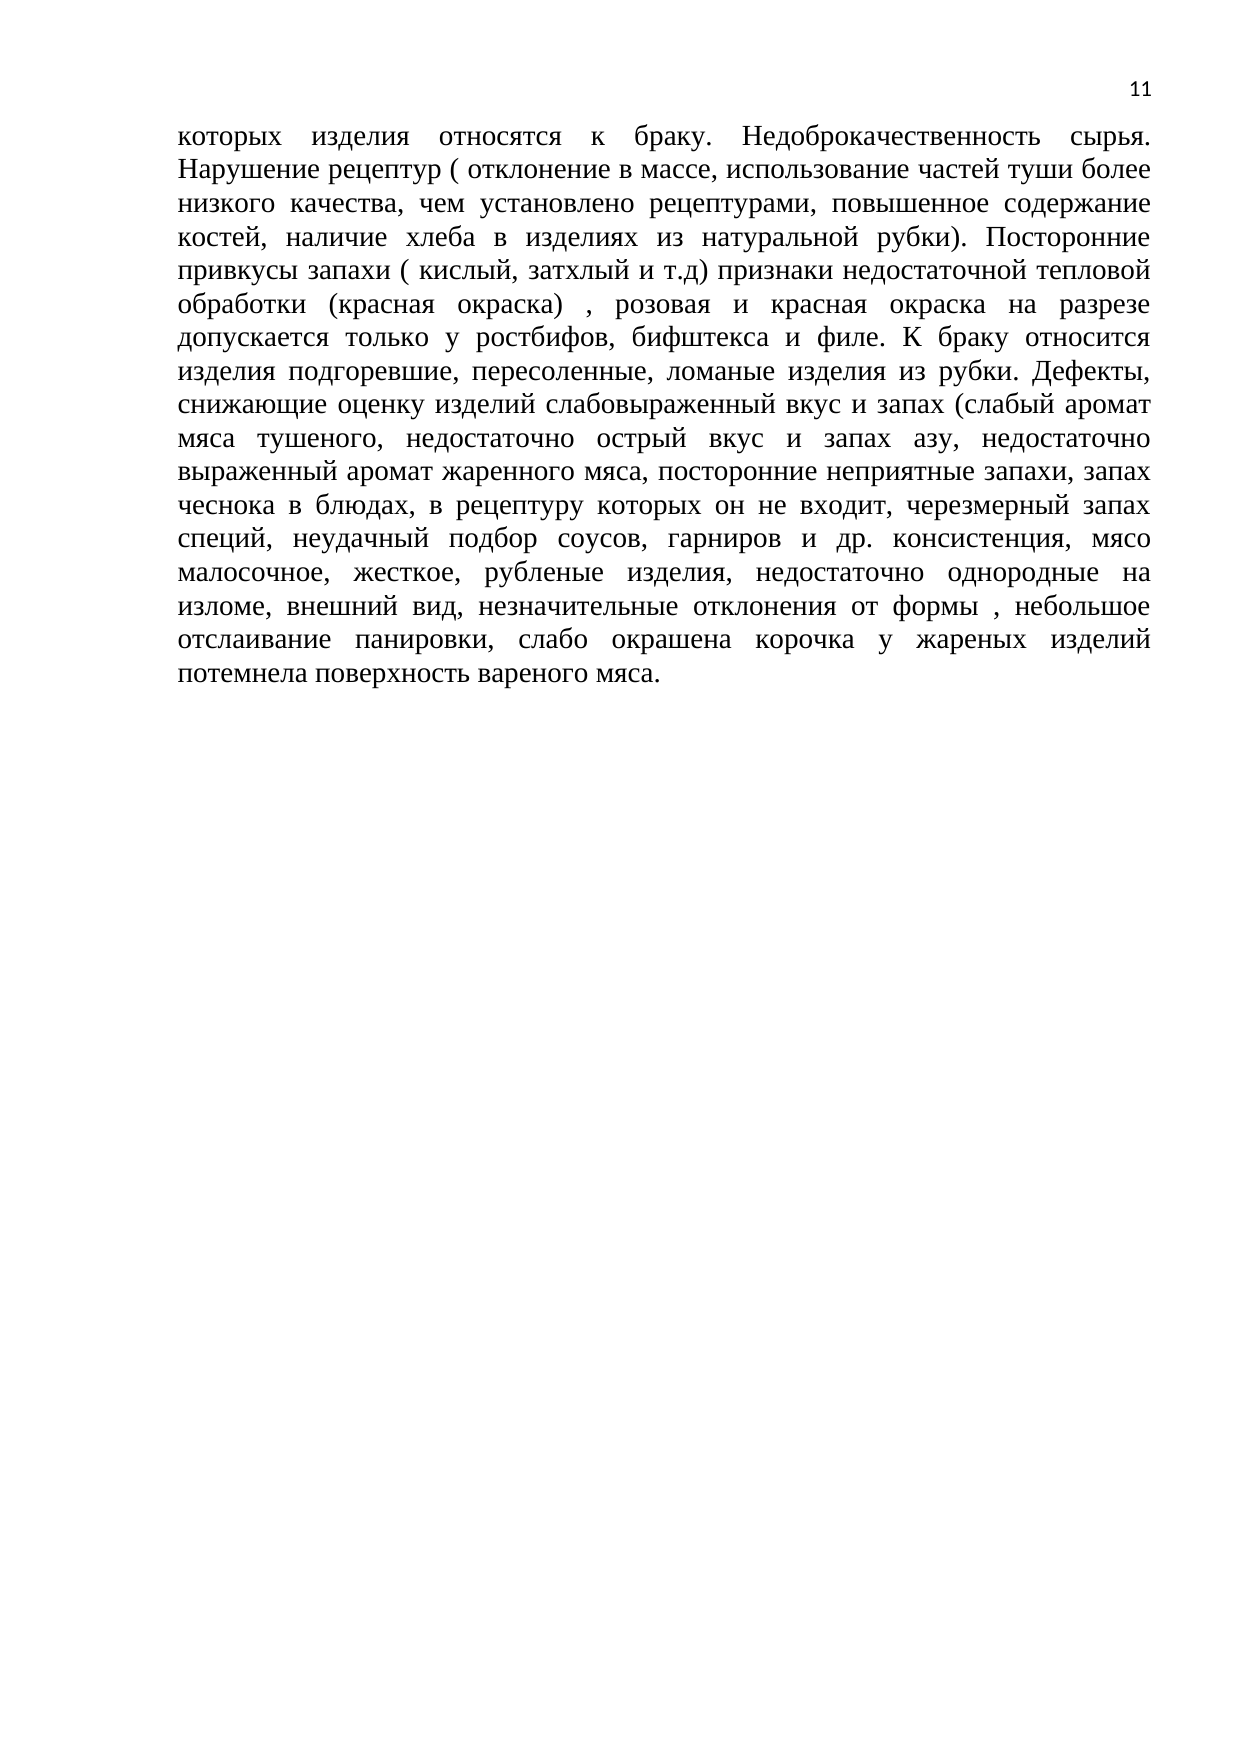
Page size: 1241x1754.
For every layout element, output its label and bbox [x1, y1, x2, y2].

text [177, 118, 1152, 688]
